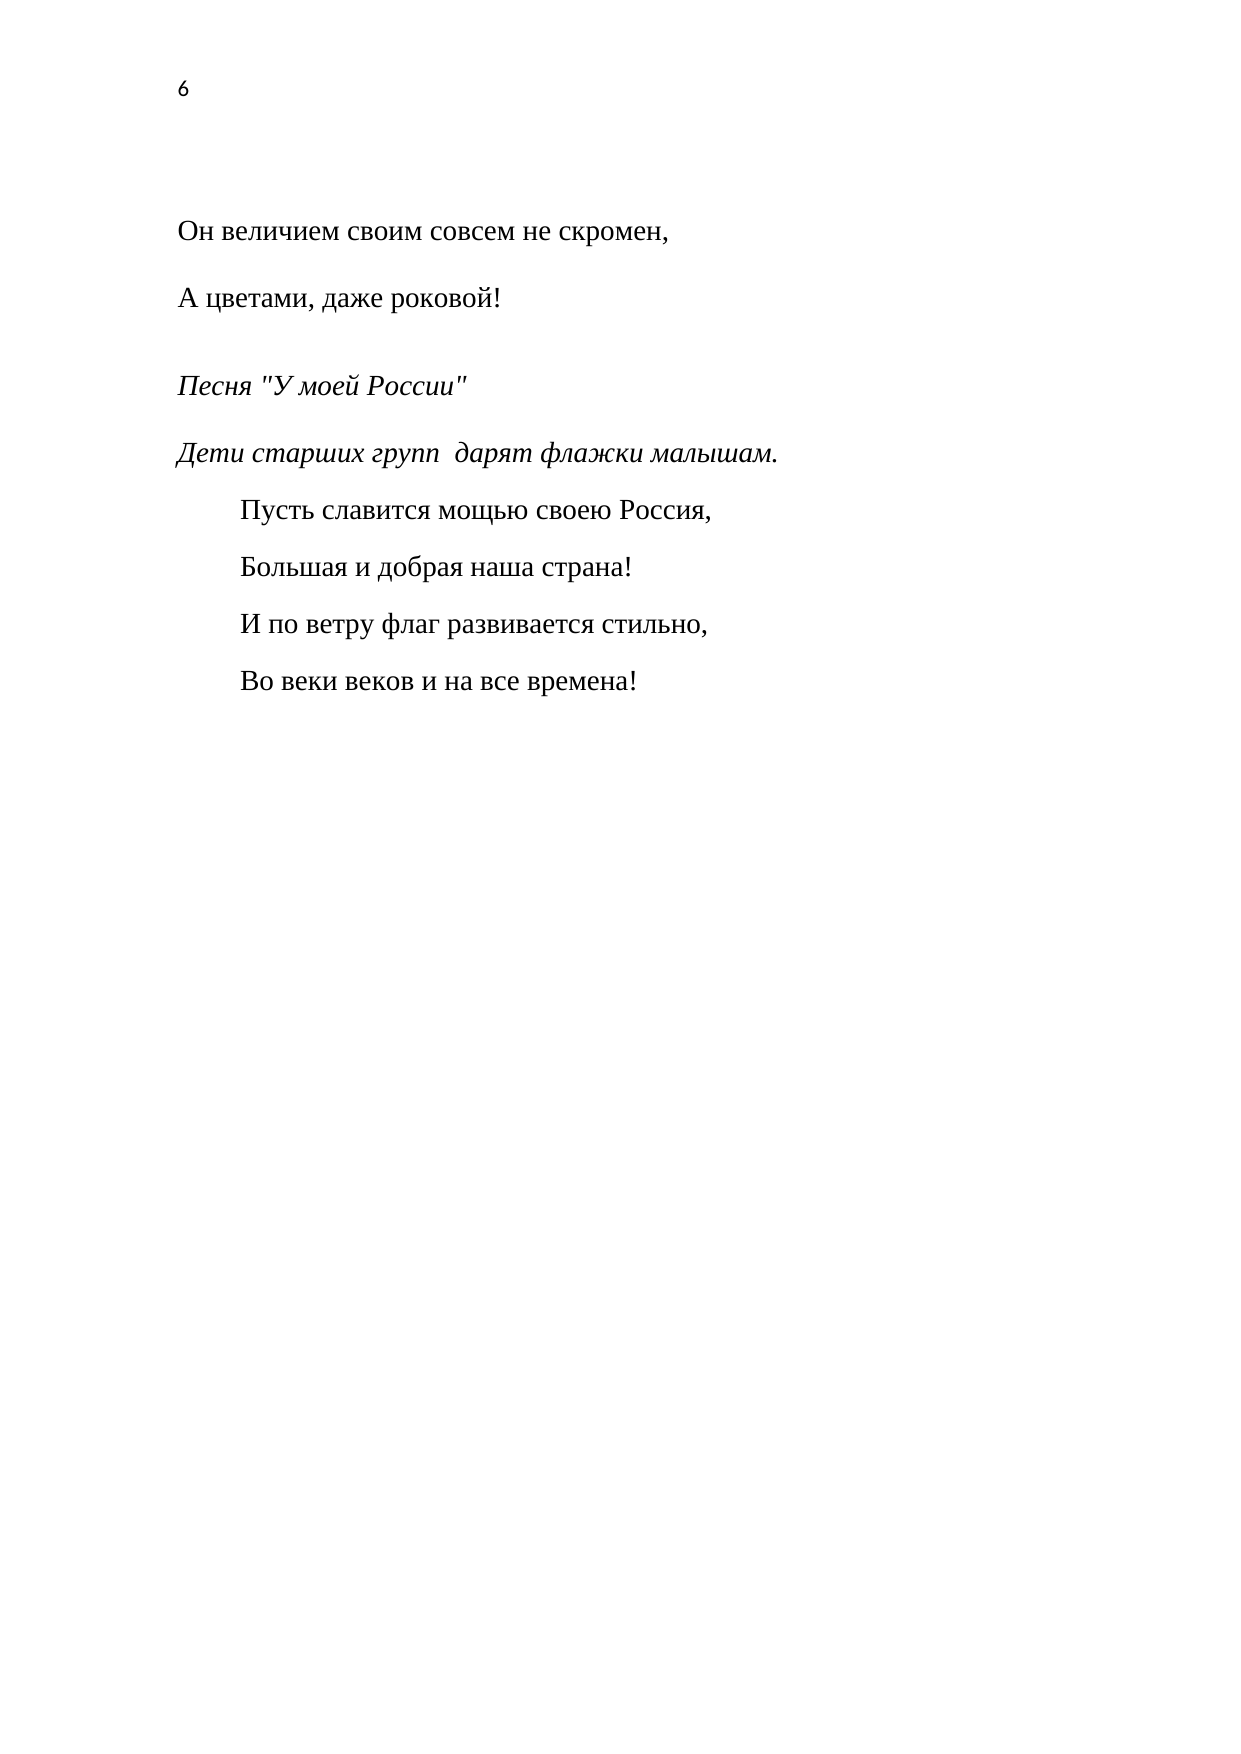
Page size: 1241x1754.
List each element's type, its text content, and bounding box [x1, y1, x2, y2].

text Песня "У моей России" [177, 368, 1152, 402]
text Во веки веков и на все времена! [240, 663, 1152, 697]
text Он величием своим совсем не скромен, [177, 213, 1152, 247]
text И по ветру флаг развивается стильно, [240, 606, 1152, 639]
text Большая и добрая наша страна! [240, 549, 1152, 583]
text А цветами, даже роковой! [177, 280, 1152, 314]
text Пусть славится мощью своею Россия, [240, 492, 1152, 526]
text Дети старших групп дарят флажки малышам. [177, 435, 1152, 469]
